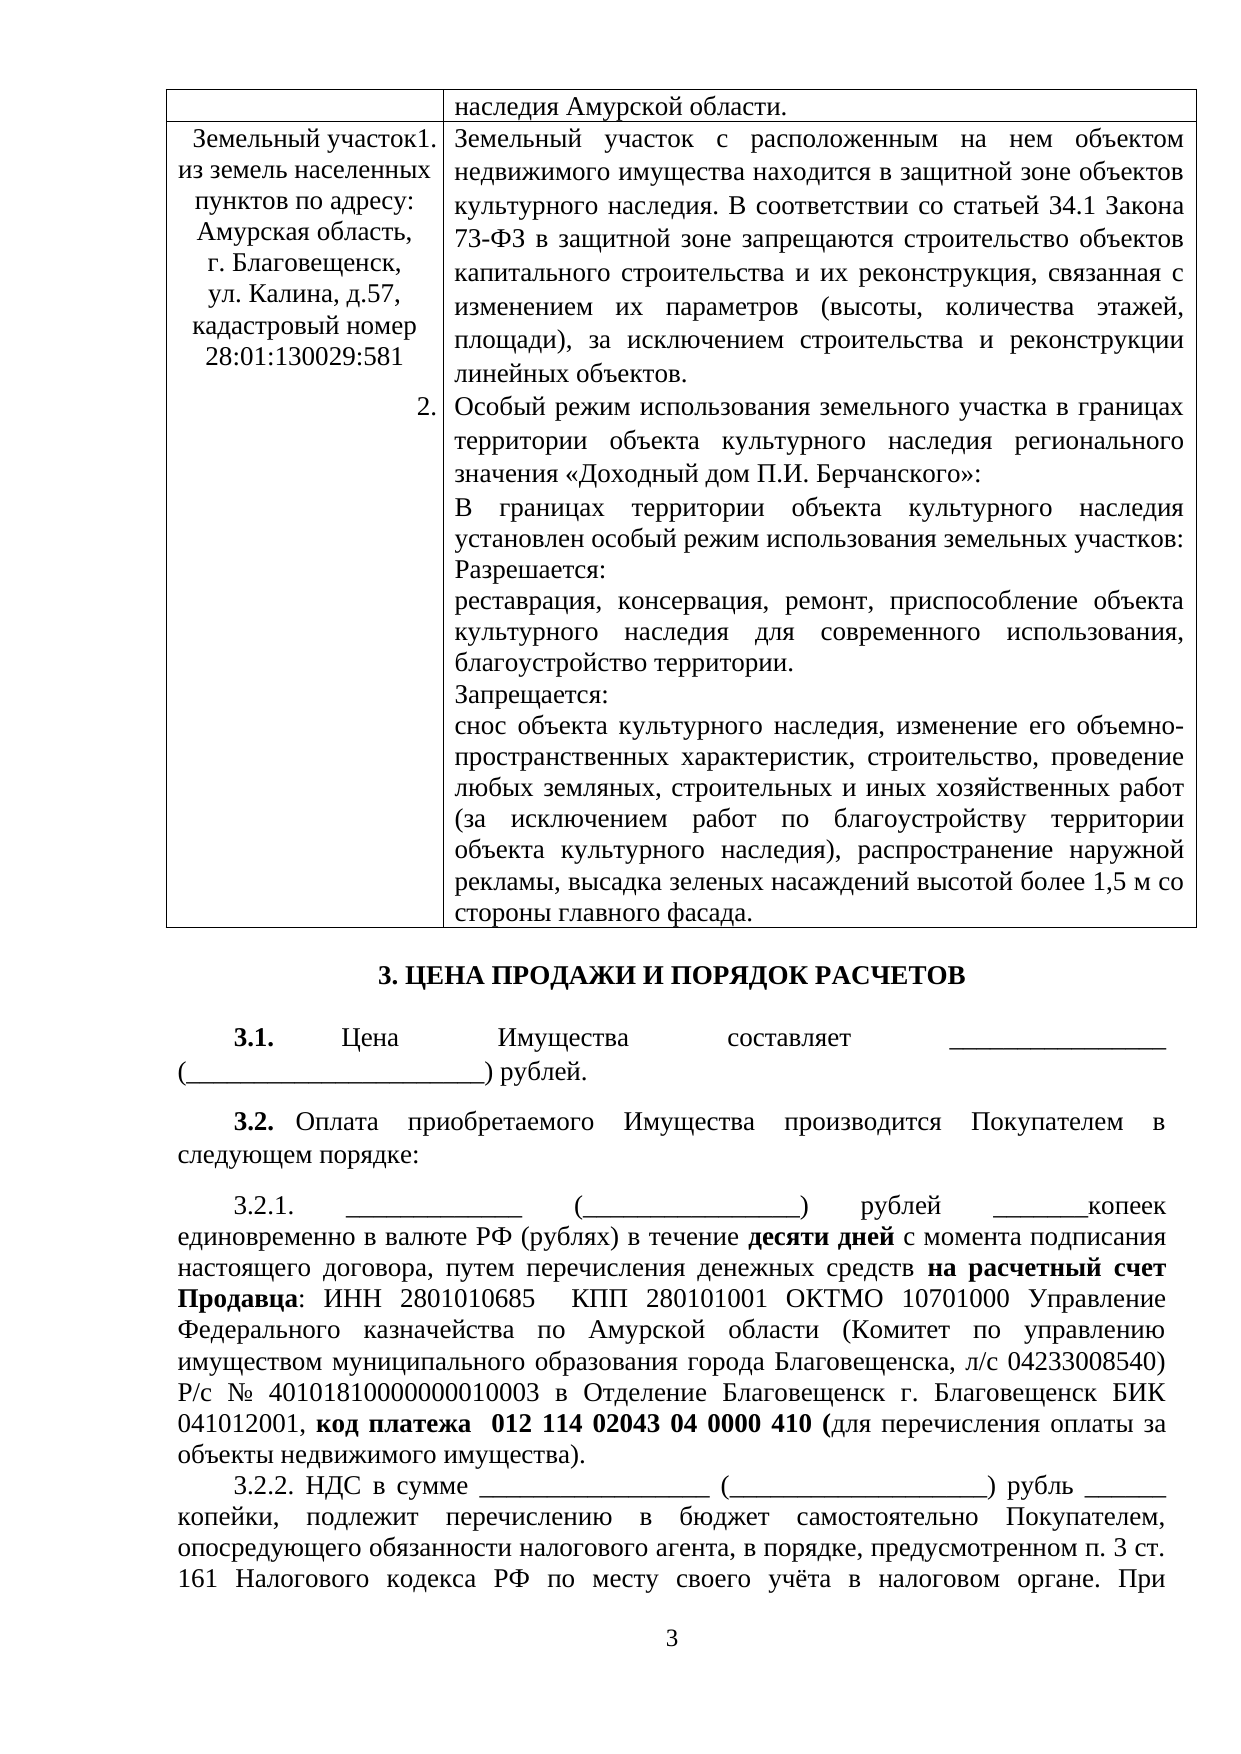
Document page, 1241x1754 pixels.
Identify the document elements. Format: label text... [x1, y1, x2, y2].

table_cell Земельный участок с расположенным на нем объектом недвижимого имущества находится в защитной зоне объектов культурного наследия. В соответствии со статьей 34.1 Закона 73-ФЗ в защитной зоне запрещаются строительство объектов капитального строительства и их реконструкция, связанная с изменением их параметров (высоты, количества этажей, площади), за исключением строительства и реконструкции линейных объектов. Особый режим использования земельного участка в границах территории объекта культурного наследия регионального значения «Доходный дом П.И. Берчанского»: В границах территории объекта культурного наследия установлен особый режим использования земельных участков: Разрешается: реставрация, консервация, ремонт, приспособление объекта культурного наследия для современного использования, благоустройство территории. Запрещается: снос объекта культурного наследия, изменение его объемно-пространственных характеристик, строительство, проведение любых земляных, строительных и иных хозяйственных работ (за исключением работ по благоустройству территории объекта культурного наследия), распространение наружной рекламы, высадка зеленых насаждений высотой более 1,5 м со стороны главного фасада. [444, 122, 1196, 927]
list Оплата приобретаемого Имущества производится Покупателем в следующем порядке: [177, 1105, 1167, 1170]
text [177, 1469, 1167, 1594]
text 3. ЦЕНА ПРОДАЖИ И ПОРЯДОК РАСЧЕТОВ [177, 959, 1167, 990]
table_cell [167, 90, 443, 121]
table_cell Земельный участок из земель населенных пунктов по адресу: Амурская область, г. Благовещенск, ул. Калина, д.57, кадастровый номер 28:01:130029:581 [167, 122, 443, 927]
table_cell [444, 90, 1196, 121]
text 3.2.1. _____________ (________________) рублей _______копеек единовременно в валюте РФ (рублях) в течение десяти дней с момента подписания настоящего договора, путем перечисления денежных средств на расчетный счет Продавца: ИНН 2801010685 КПП 280101001 ОКТМО 10701000 Управление Федерального казначейства по Амурской области (Комитет по управлению имуществом муниципального образования города Благовещенска, л/с 04233008540) Р/с № 40101810000000010003 в Отделение Благовещенск г. Благовещенск БИК 041012001, код платежа 012 114 02043 04 0000 410 (для перечисления оплаты за объекты недвижимого имущества). [177, 1189, 1167, 1469]
list Цена Имущества составляет ________________ (______________________) рублей. [177, 1021, 1167, 1086]
